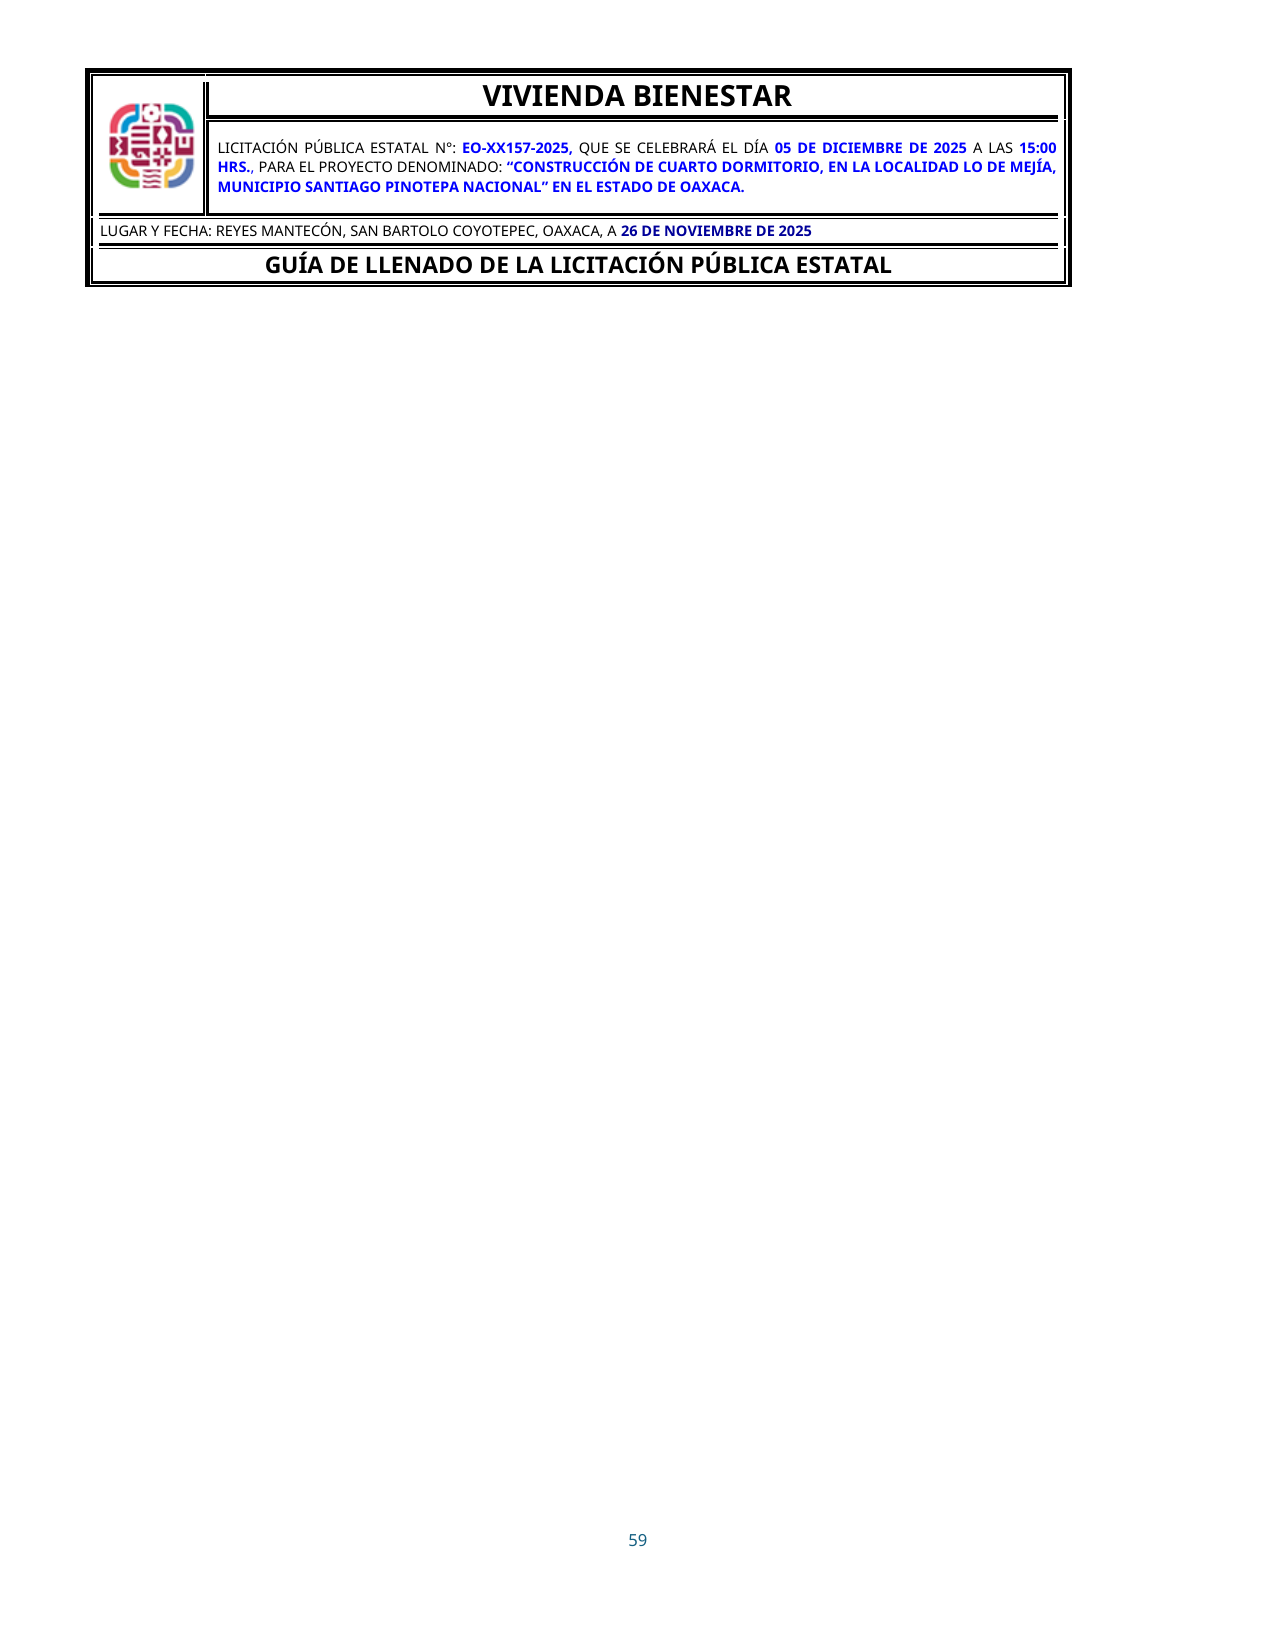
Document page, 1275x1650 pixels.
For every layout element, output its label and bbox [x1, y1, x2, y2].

picture [98, 95, 203, 194]
